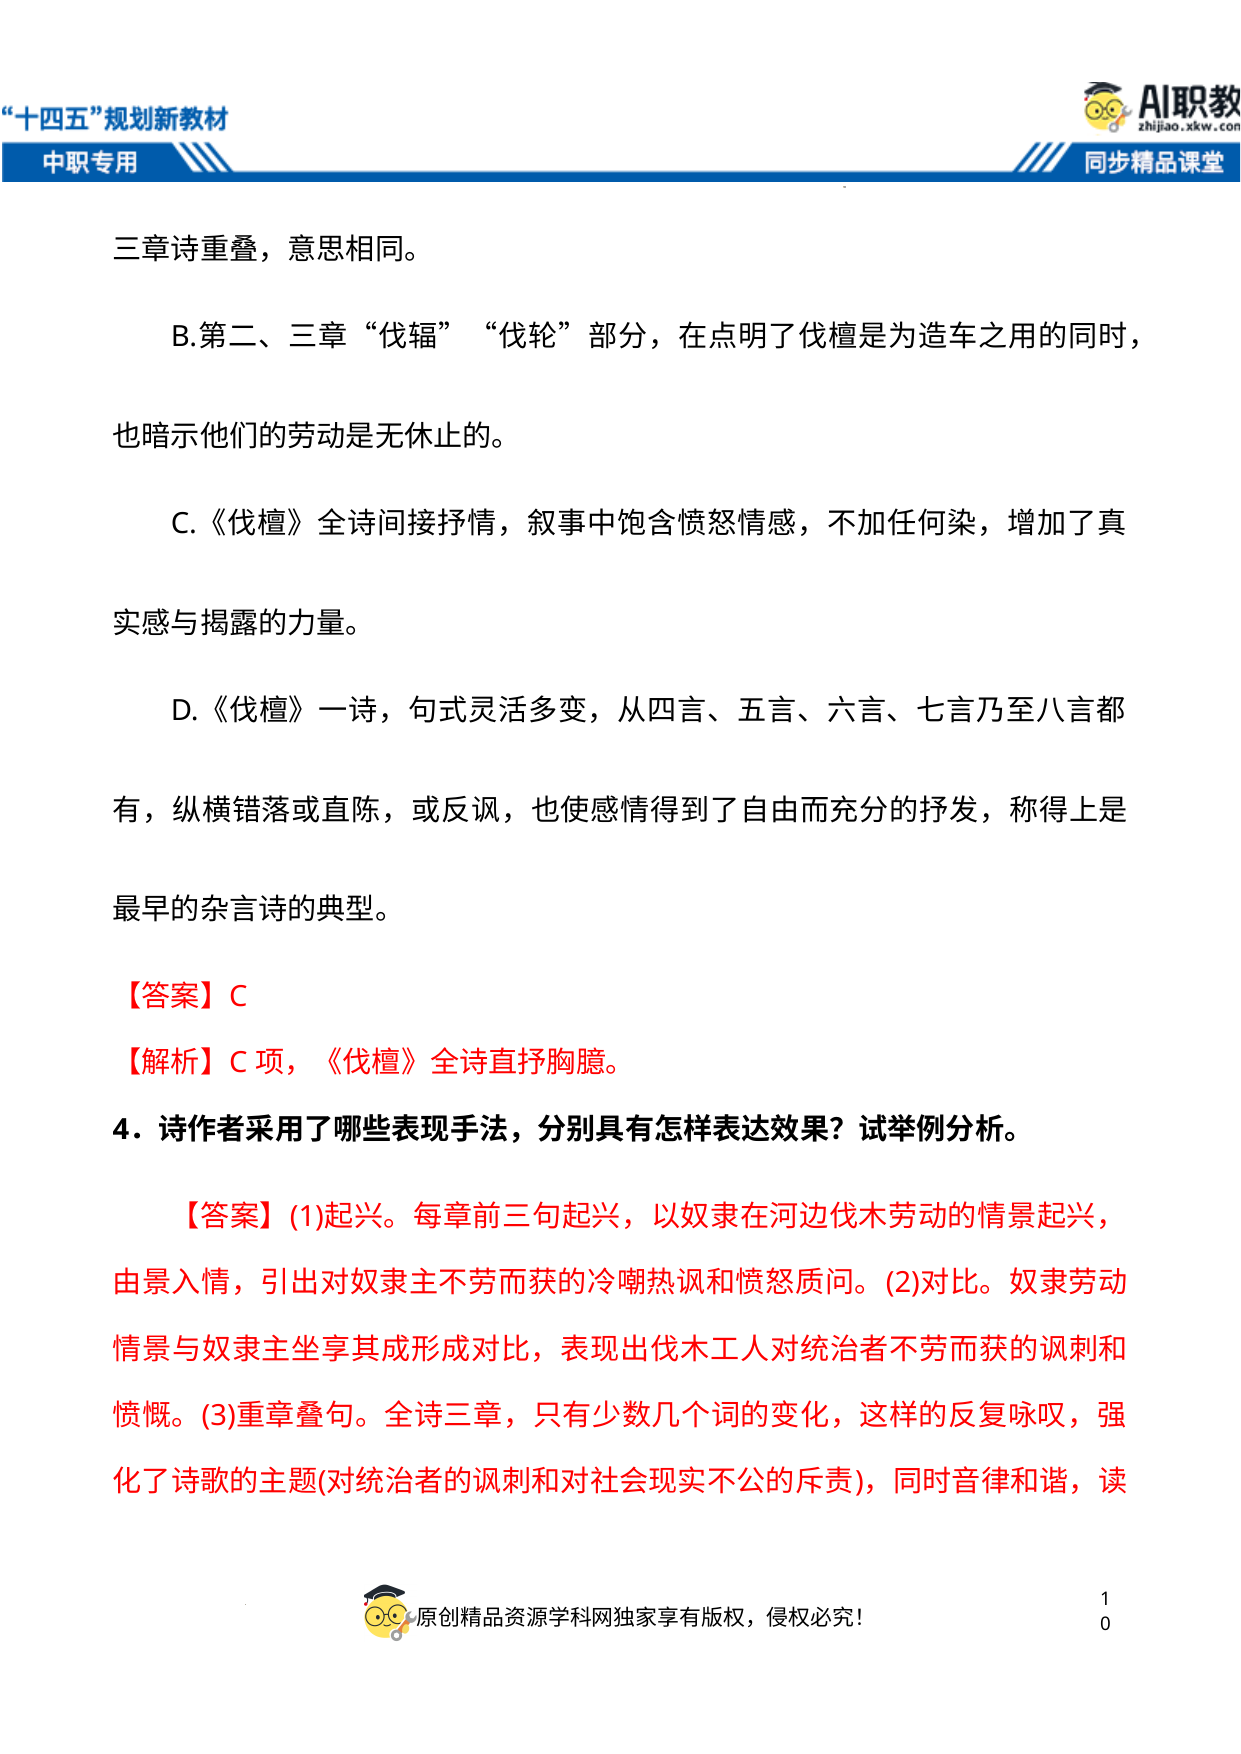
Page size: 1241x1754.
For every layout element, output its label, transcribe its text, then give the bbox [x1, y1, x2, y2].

text 【解析】C 项，《伐檀》全诗直抒胸臆。 [112, 1027, 1128, 1093]
text 4．诗作者采用了哪些表现手法，分别具有怎样表达效果？试举例分析。 [112, 1093, 1128, 1159]
text D.《伐檀》一诗，句式灵活多变，从四言、五言、六言、七言乃至八言都有，纵横错落或直陈，或反讽，也使感情得到了自由而充分的抒发，称得上是最早的杂言诗的典型。 [112, 675, 1128, 940]
text B.第二、三章“伐辐”“伐轮”部分，在点明了伐檀是为造车之用的同时，也暗示他们的劳动是无休止的。 [112, 301, 1128, 467]
text C.《伐檀》全诗间接抒情，叙事中饱含愤怒情感，不加任何染，增加了真实感与揭露的力量。 [112, 488, 1128, 653]
text A.《伐檀》一诗充满了劳动者对统治者的讽刺和对社会现实不公的斥责，三章诗重叠，意思相同。 [112, 214, 1128, 280]
picture [2, 82, 1241, 182]
text 【答案】C [112, 961, 1128, 1027]
picture [364, 1584, 417, 1642]
